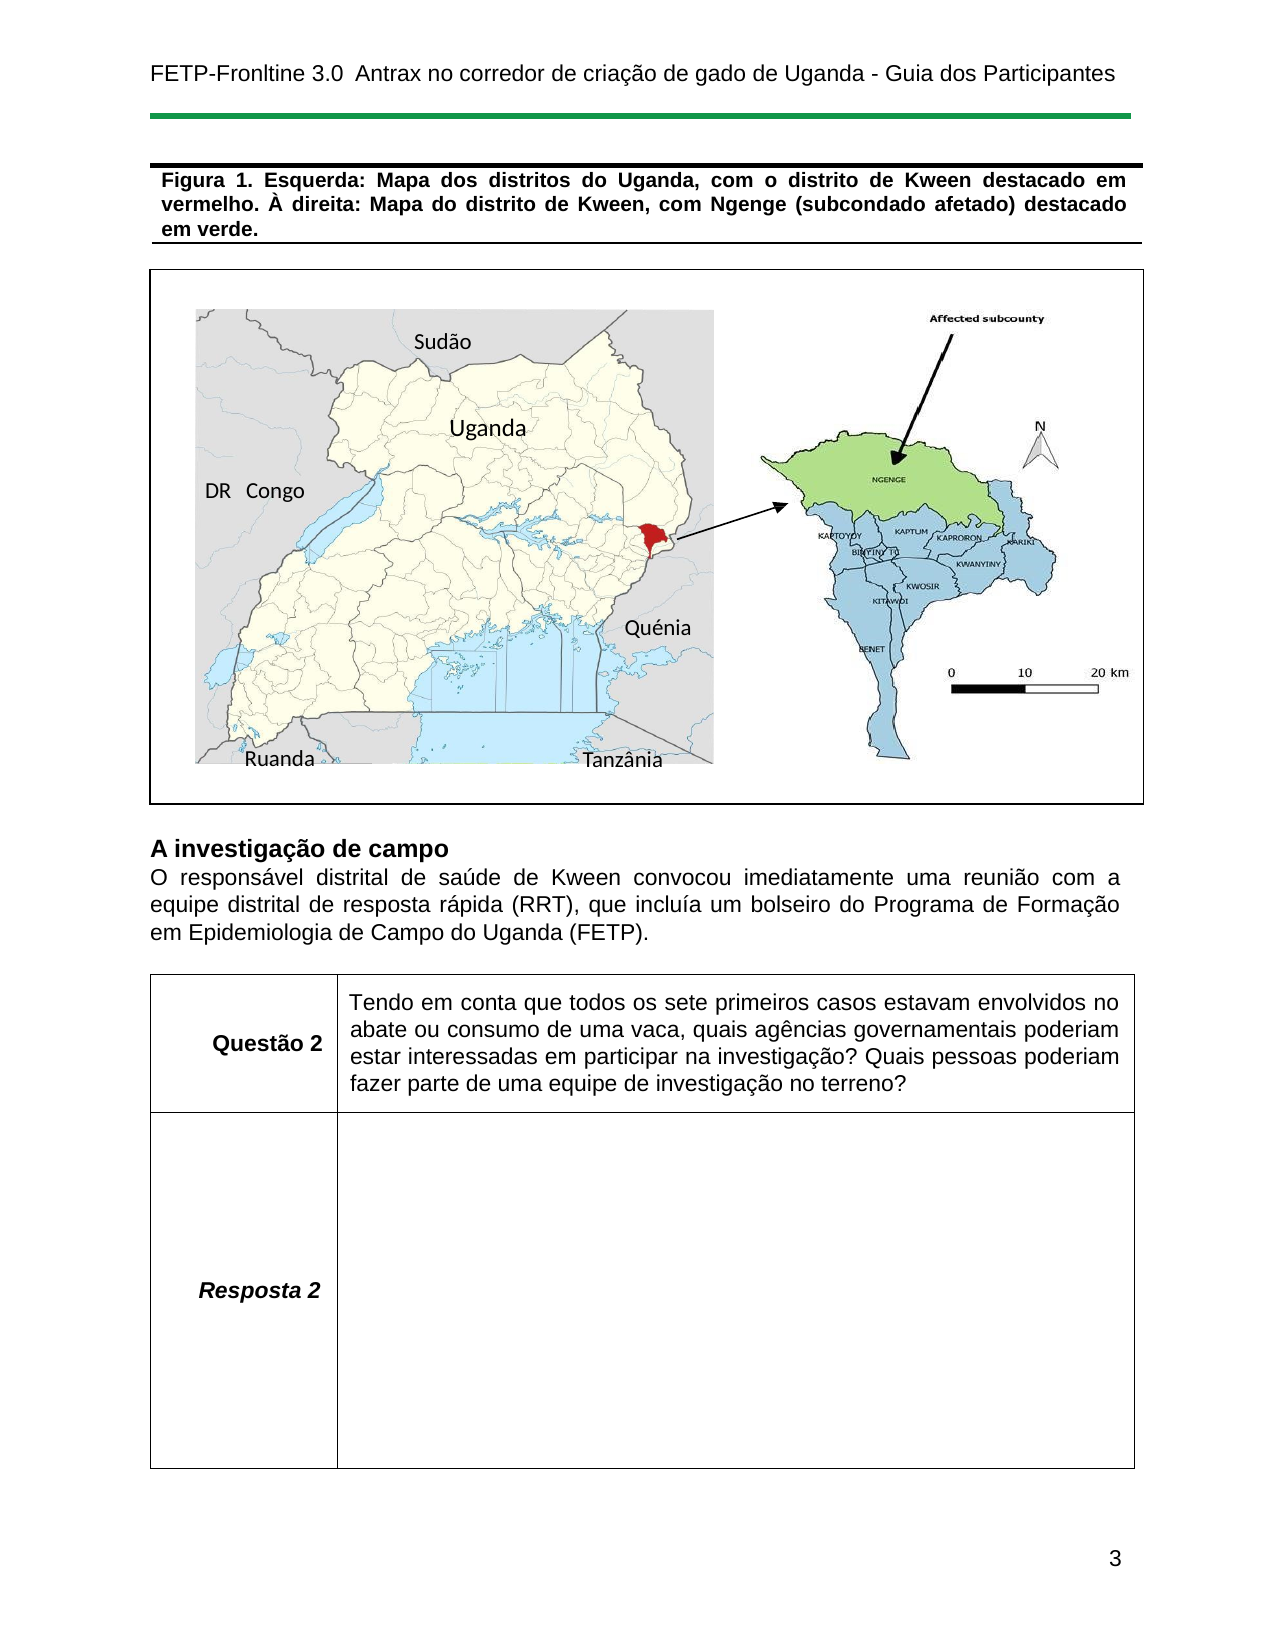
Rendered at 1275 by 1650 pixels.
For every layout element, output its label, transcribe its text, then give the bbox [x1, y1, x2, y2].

table_cell [150, 242, 1143, 269]
text A investigação de campo [150, 805, 1122, 863]
table_header Tendo em conta que todos os sete primeiros casos estavam envolvidos no abate ou consumo de uma vaca, quais agências governamentais poderiam estar interessadas em participar na investigação? Quais pessoas poderiam fazer parte de uma equipe de investigação no terreno? [338, 975, 1134, 1112]
table_header Questão 2 [151, 975, 337, 1112]
picture [294, 756, 300, 766]
picture [751, 309, 1135, 764]
table_cell [151, 270, 1143, 803]
text O responsável distrital de saúde de Kween convocou imediatamente uma reunião com a equipe distrital de resposta rápida (RRT), que incluía um bolseiro do Programa de Formação em Epidemiologia de Campo do Uganda (FETP). [150, 864, 1122, 945]
table_cell Resposta 2 [151, 1113, 337, 1467]
table_header Figura 1. Esquerda: Mapa dos distritos do Uganda, com o distrito de Kween destacado em vermelho. À direita: Mapa do distrito de Kween, com Ngenge (subcondado afetado) destacado em verde. [150, 168, 1143, 242]
table_cell [338, 1113, 1134, 1467]
picture [195, 309, 714, 767]
